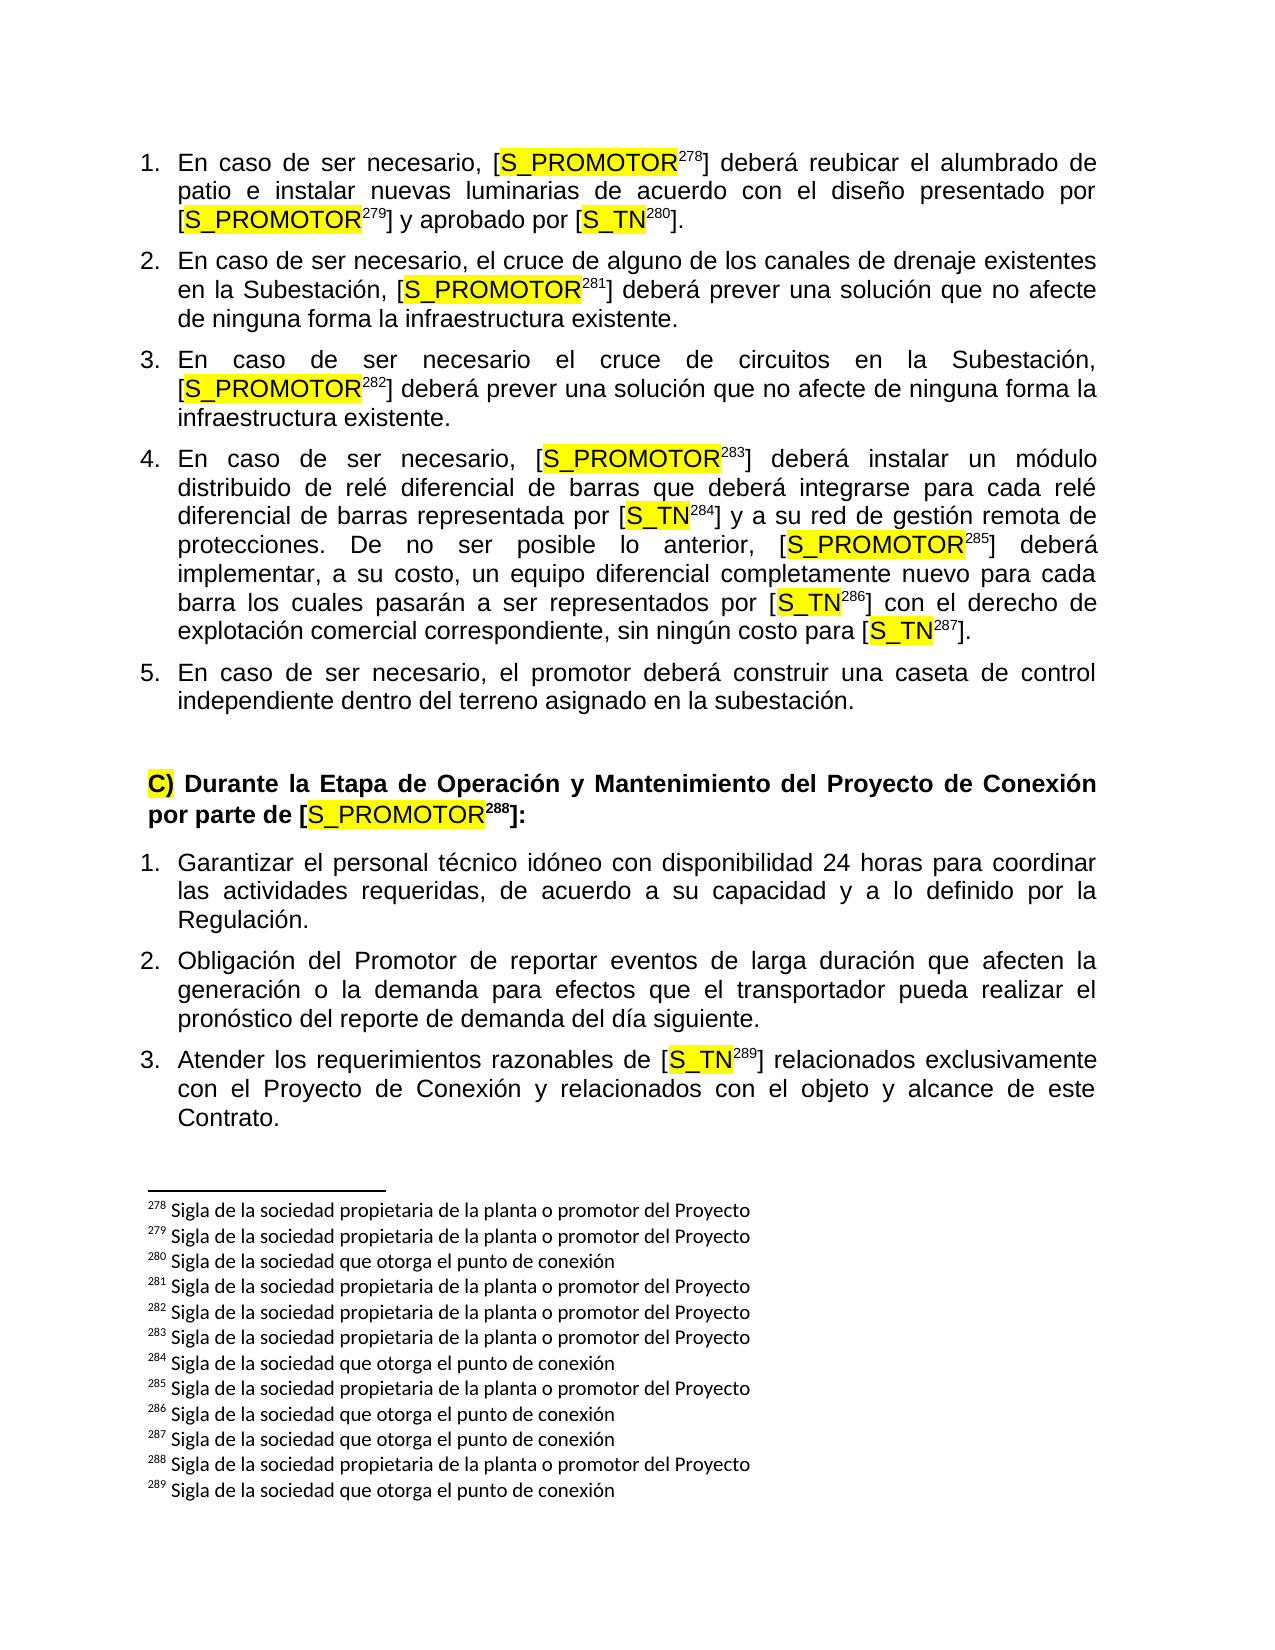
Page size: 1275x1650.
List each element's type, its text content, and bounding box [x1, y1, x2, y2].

list En caso de ser necesario, [S_PROMOTOR] deberá instalar un módulo distribuido de relé diferencial de barras que deberá integrarse para cada relé diferencial de barras representada por [S_TN] y a su red de gestión remota de protecciones. De no ser posible lo anterior, [S_PROMOTOR] deberá implementar, a su costo, un equipo diferencial completamente nuevo para cada barra los cuales pasarán a ser representados por [S_TN] con el derecho de explotación comercial correspondiente, sin ningún costo para [S_TN]. [140, 444, 1098, 645]
list En caso de ser necesario el cruce de circuitos en la Subestación, [S_PROMOTOR] deberá prever una solución que no afecte de ninguna forma la infraestructura existente. [140, 345, 1098, 431]
list Atender los requerimientos razonables de [S_TN] relacionados exclusivamente con el Proyecto de Conexión y relacionados con el objeto y alcance de este Contrato. [140, 1045, 1098, 1131]
list En caso de ser necesario, el cruce de alguno de los canales de drenaje existentes en la Subestación, [S_PROMOTOR] deberá prever una solución que no afecte de ninguna forma la infraestructura existente. [140, 246, 1098, 333]
text C) Durante la Etapa de Operación y Mantenimiento del Proyecto de Conexión por parte de [S_PROMOTOR]: [148, 769, 1098, 829]
list Obligación del Promotor de reportar eventos de larga duración que afecten la generación o la demanda para efectos que el transportador pueda realizar el pronóstico del reporte de demanda del día siguiente. [140, 946, 1098, 1033]
list Garantizar el personal técnico idóneo con disponibilidad 24 horas para coordinar las actividades requeridas, de acuerdo a su capacidad y a lo definido por la Regulación. [140, 848, 1098, 934]
list En caso de ser necesario, el promotor deberá construir una caseta de control independiente dentro del terreno asignado en la subestación. [140, 658, 1098, 715]
list En caso de ser necesario, [S_PROMOTOR] deberá reubicar el alumbrado de patio e instalar nuevas luminarias de acuerdo con el diseño presentado por [S_PROMOTOR] y aprobado por [S_TN]. [140, 148, 1098, 234]
